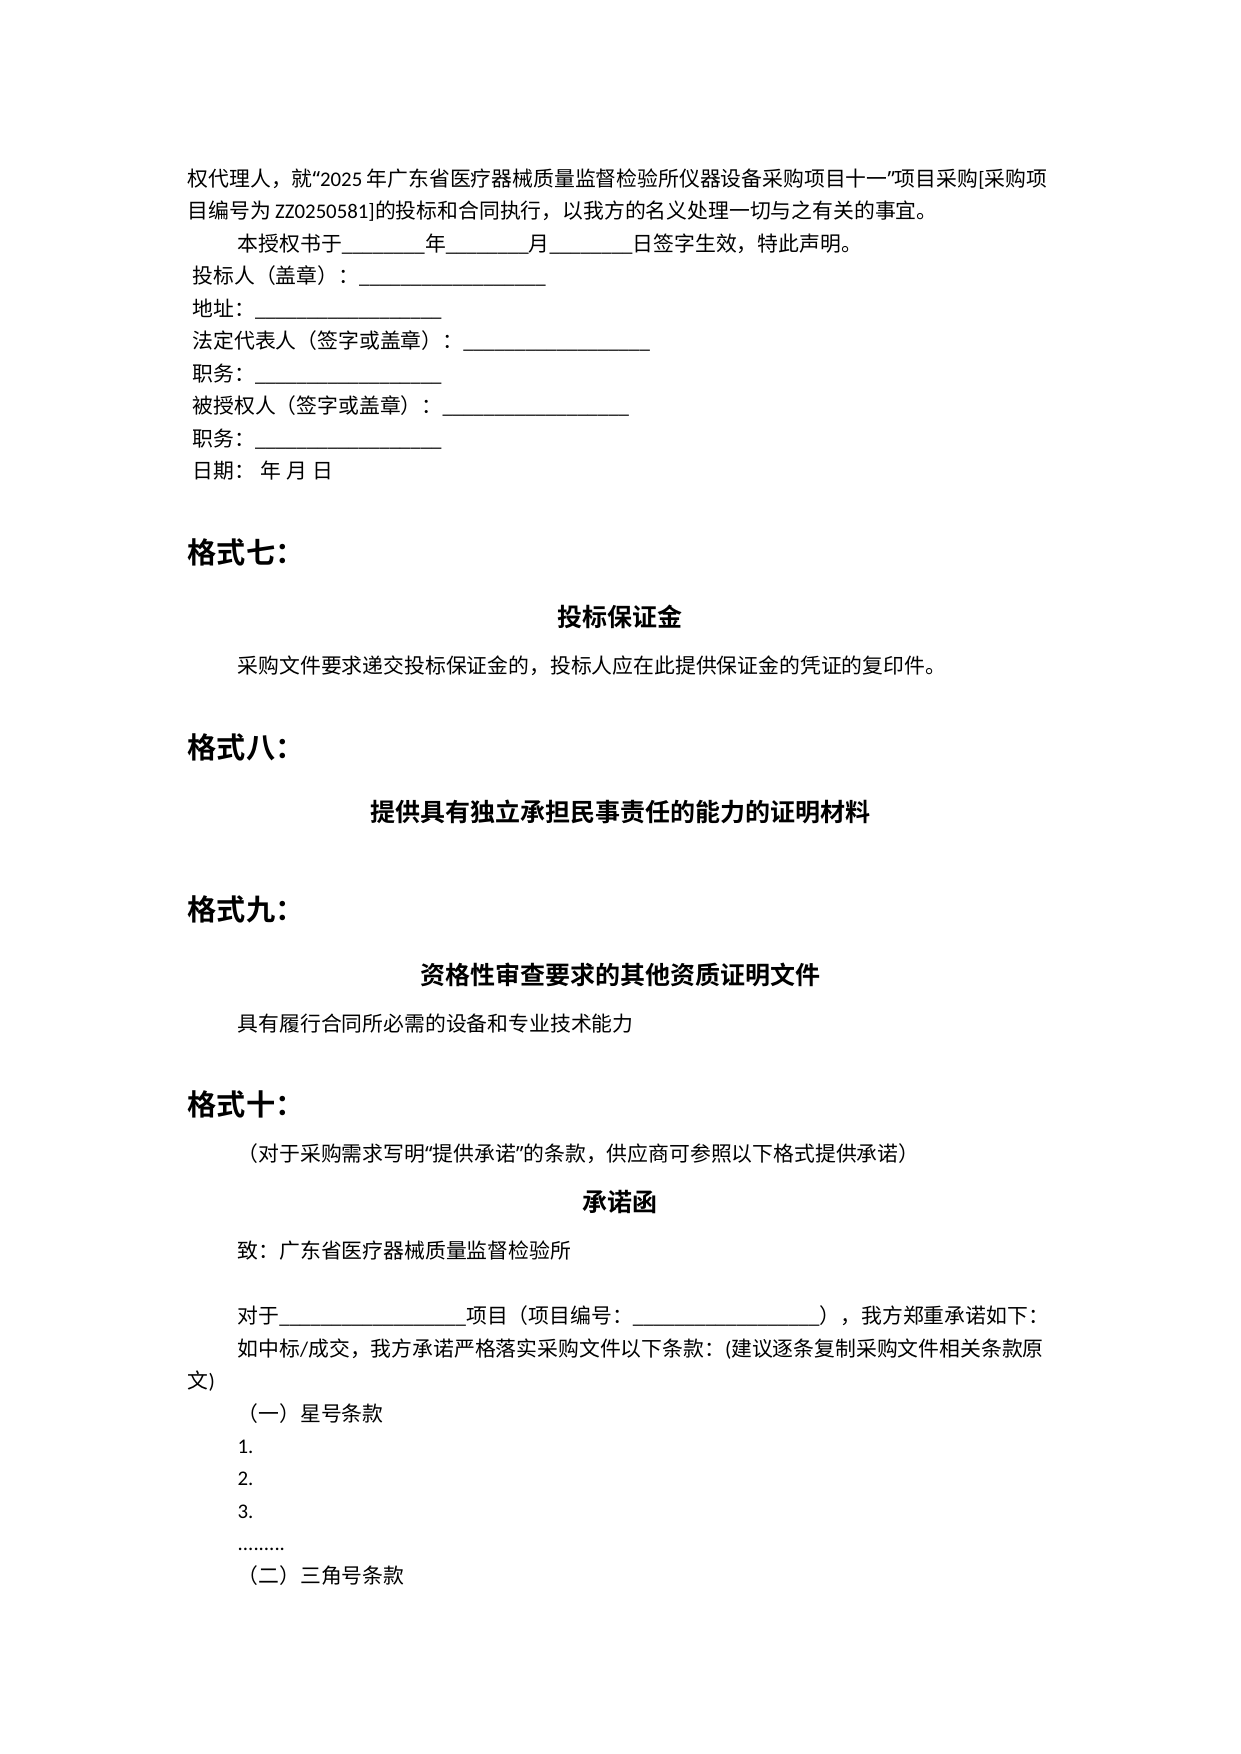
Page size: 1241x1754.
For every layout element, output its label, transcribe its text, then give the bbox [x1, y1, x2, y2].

text 格式十： [187, 1072, 1053, 1137]
text 具有履行合同所必需的设备和专业技术能力 [187, 1007, 1053, 1039]
text 日期： 年 月 日 [187, 454, 1053, 487]
text 承诺函 [187, 1169, 1053, 1234]
text 资格性审查要求的其他资质证明文件 [187, 942, 1053, 1007]
text 格式八： [187, 714, 1053, 779]
text 1. [187, 1429, 1053, 1462]
text （对于采购需求写明“提供承诺”的条款，供应商可参照以下格式提供承诺） [187, 1137, 1053, 1169]
text 对于__________________项目（项目编号：__________________），我方郑重承诺如下： [187, 1299, 1053, 1332]
text （二）三角号条款 [187, 1559, 1053, 1592]
text （一）星号条款 [187, 1397, 1053, 1429]
text 被授权人（签字或盖章）：__________________ [187, 389, 1053, 422]
text 职务：__________________ [187, 357, 1053, 389]
text ......... [187, 1527, 1053, 1559]
text 格式九： [187, 877, 1053, 942]
text 地址：__________________ [187, 292, 1053, 324]
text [187, 162, 1053, 227]
text 3. [187, 1494, 1053, 1527]
text 如中标/成交，我方承诺严格落实采购文件以下条款：(建议逐条复制采购文件相关条款原文) [187, 1332, 1053, 1397]
text 法定代表人（签字或盖章）：__________________ [187, 324, 1053, 357]
text 致：广东省医疗器械质量监督检验所 [187, 1234, 1053, 1299]
text 提供具有独立承担民事责任的能力的证明材料 [187, 779, 1053, 844]
text 2. [187, 1462, 1053, 1494]
text 采购文件要求递交投标保证金的，投标人应在此提供保证金的凭证的复印件。 [187, 649, 1053, 682]
text 本授权书于________年________月________日签字生效，特此声明。 [187, 227, 1053, 259]
text 格式七： [187, 519, 1053, 584]
text 投标保证金 [187, 584, 1053, 649]
text 投标人（盖章）：__________________ [187, 259, 1053, 292]
text 职务：__________________ [187, 422, 1053, 454]
